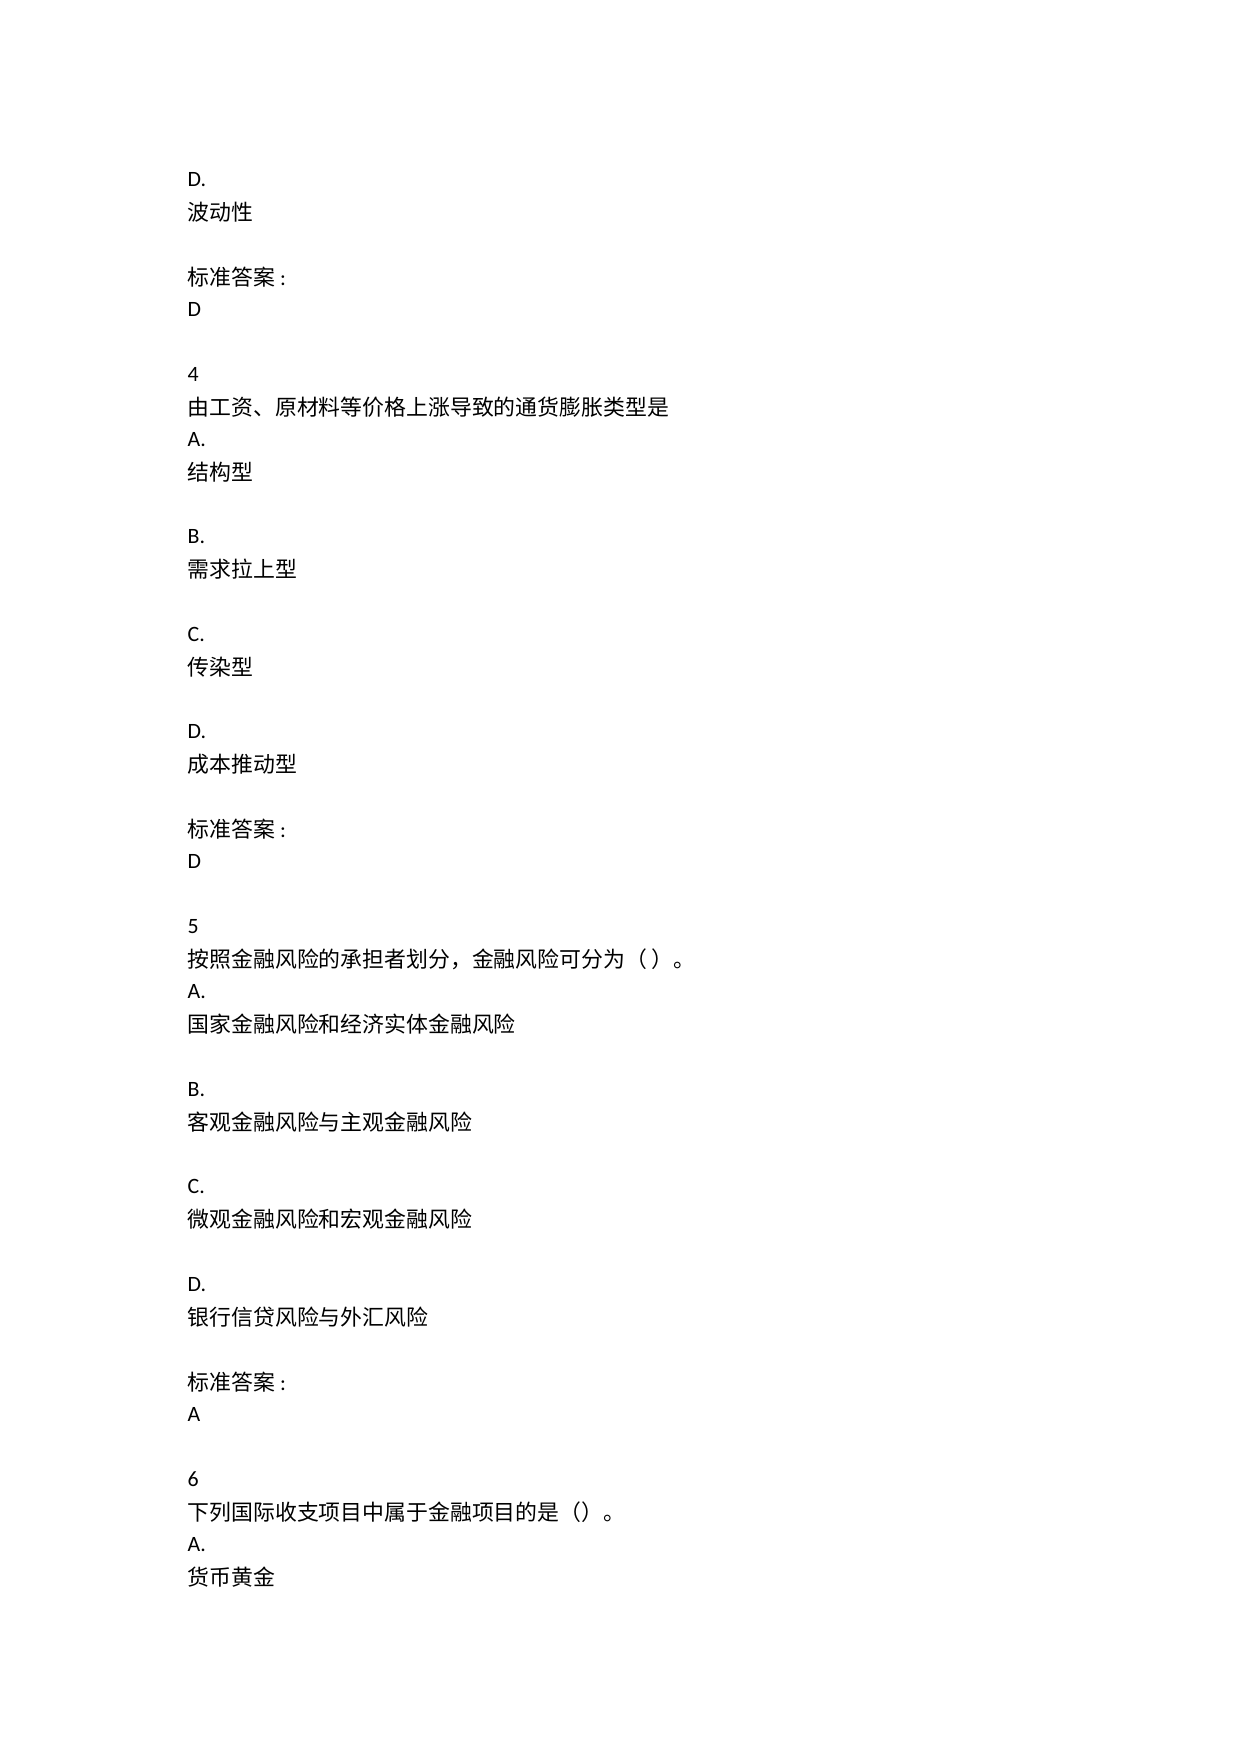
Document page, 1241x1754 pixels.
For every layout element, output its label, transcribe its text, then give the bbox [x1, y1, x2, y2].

text 下列国际收支项目中属于金融项目的是（）。 [187, 1494, 1053, 1527]
text 客观金融风险与主观金融风险 [187, 1104, 1053, 1137]
text D [187, 292, 1053, 324]
text 国家金融风险和经济实体金融风险 [187, 1007, 1053, 1039]
text A. [187, 422, 1053, 454]
text D. [187, 1267, 1053, 1299]
text 6 [187, 1462, 1053, 1494]
text 波动性 [187, 194, 1053, 227]
text 需求拉上型 [187, 552, 1053, 584]
text B. [187, 1072, 1053, 1104]
text 5 [187, 909, 1053, 942]
text 传染型 [187, 649, 1053, 682]
text A. [187, 974, 1053, 1007]
text D [187, 844, 1053, 877]
text 4 [187, 357, 1053, 389]
text 标准答案 : [187, 1364, 1053, 1397]
text 货币黄金 [187, 1559, 1053, 1592]
text 微观金融风险和宏观金融风险 [187, 1202, 1053, 1234]
text 由工资、原材料等价格上涨导致的通货膨胀类型是 [187, 389, 1053, 422]
text 按照金融风险的承担者划分，金融风险可分为（ ）。 [187, 942, 1053, 974]
text A. [187, 1527, 1053, 1559]
text D. [187, 714, 1053, 747]
text 结构型 [187, 454, 1053, 487]
text A [187, 1397, 1053, 1429]
text B. [187, 519, 1053, 552]
text C. [187, 1169, 1053, 1202]
text 标准答案 : [187, 812, 1053, 844]
text 银行信贷风险与外汇风险 [187, 1299, 1053, 1332]
text C. [187, 617, 1053, 649]
text 成本推动型 [187, 747, 1053, 779]
text 标准答案 : [187, 259, 1053, 292]
text D. [187, 162, 1053, 194]
